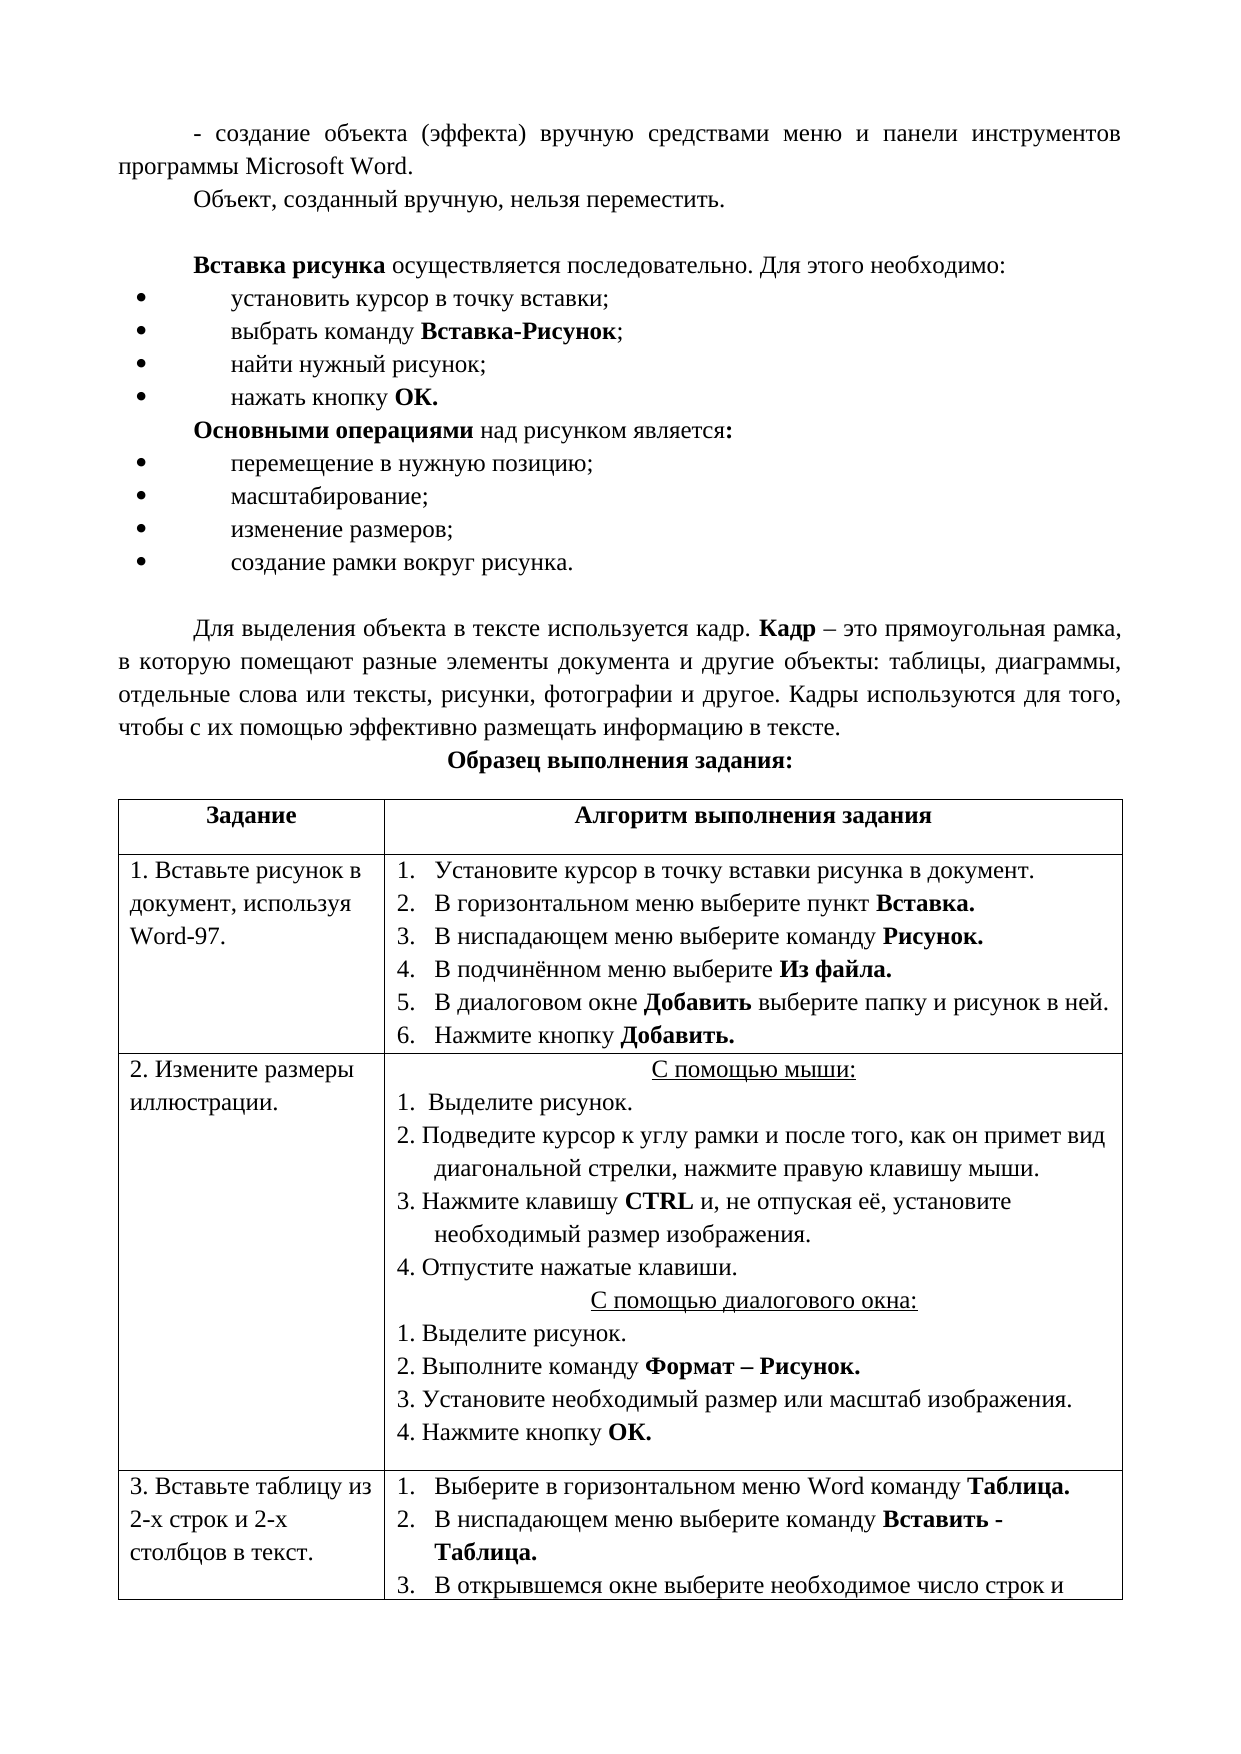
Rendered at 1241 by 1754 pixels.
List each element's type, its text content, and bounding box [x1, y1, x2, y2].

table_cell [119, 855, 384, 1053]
text Объект, созданный вручную, нельзя переместить. [118, 184, 1122, 213]
list перемещение в нужную позицию; [118, 448, 1122, 477]
list выбрать команду Вставка-Рисунок; [118, 316, 1122, 345]
list установить курсор в точку вставки; [118, 283, 1122, 312]
text Основными операциями над рисунком является: [118, 415, 1122, 444]
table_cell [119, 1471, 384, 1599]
list изменение размеров; [118, 514, 1122, 543]
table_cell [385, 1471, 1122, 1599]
text Для выделения объекта в тексте используется кадр. Кадр – это прямоугольная рамка, в которую помещают разные элементы документа и другие объекты: таблицы, диаграммы, отдельные слова или тексты, рисунки, фотографии и другое. Кадры используются для того, чтобы с их помощью эффективно размещать информацию в тексте. [118, 613, 1122, 741]
list найти нужный рисунок; [118, 349, 1122, 378]
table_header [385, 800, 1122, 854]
text Образец выполнения задания: [118, 746, 1122, 774]
list масштабирование; [118, 481, 1122, 510]
text - создание объекта (эффекта) вручную средствами меню и панели инструментов программы Microsoft Word. [118, 118, 1122, 180]
list создание рамки вокруг рисунка. [118, 547, 1122, 576]
list нажать кнопку ОК. [118, 382, 1122, 411]
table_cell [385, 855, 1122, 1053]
text Вставка рисунка осуществляется последовательно. Для этого необходимо: [118, 250, 1122, 279]
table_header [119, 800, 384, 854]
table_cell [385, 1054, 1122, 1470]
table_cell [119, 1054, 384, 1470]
